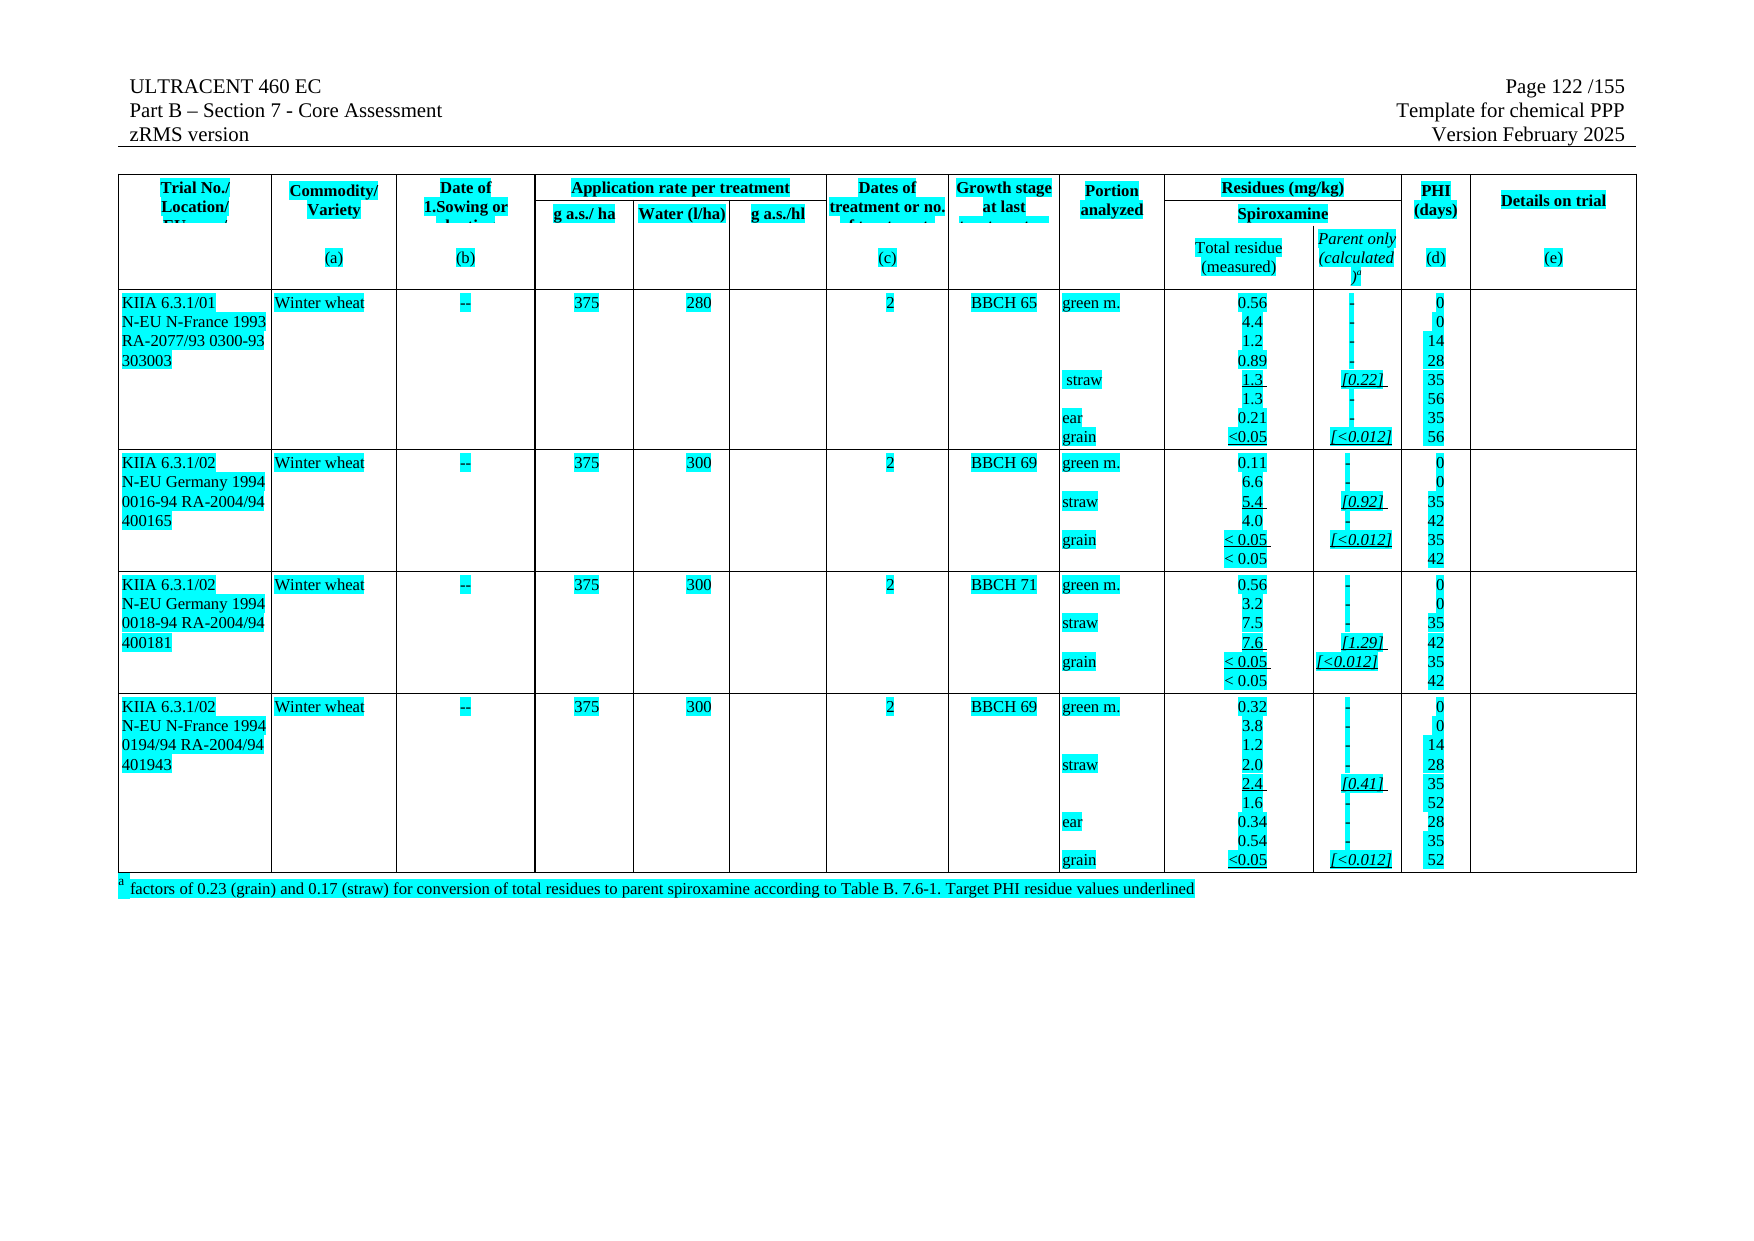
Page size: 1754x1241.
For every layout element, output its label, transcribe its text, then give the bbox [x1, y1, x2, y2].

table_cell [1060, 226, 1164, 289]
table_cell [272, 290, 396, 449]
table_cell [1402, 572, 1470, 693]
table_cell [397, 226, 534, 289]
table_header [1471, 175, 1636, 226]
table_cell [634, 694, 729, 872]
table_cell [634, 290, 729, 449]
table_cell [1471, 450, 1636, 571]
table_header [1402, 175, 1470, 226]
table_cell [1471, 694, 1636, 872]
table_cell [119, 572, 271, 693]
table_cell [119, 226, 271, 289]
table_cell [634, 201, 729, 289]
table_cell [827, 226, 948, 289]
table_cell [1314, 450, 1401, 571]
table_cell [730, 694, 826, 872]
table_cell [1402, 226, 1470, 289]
text a factors of 0.23 (grain) and 0.17 (straw) for conversion of total residues to parent spiroxamine according to Table B. 7.6-1. Target PHI residue values underlined [130, 873, 1636, 899]
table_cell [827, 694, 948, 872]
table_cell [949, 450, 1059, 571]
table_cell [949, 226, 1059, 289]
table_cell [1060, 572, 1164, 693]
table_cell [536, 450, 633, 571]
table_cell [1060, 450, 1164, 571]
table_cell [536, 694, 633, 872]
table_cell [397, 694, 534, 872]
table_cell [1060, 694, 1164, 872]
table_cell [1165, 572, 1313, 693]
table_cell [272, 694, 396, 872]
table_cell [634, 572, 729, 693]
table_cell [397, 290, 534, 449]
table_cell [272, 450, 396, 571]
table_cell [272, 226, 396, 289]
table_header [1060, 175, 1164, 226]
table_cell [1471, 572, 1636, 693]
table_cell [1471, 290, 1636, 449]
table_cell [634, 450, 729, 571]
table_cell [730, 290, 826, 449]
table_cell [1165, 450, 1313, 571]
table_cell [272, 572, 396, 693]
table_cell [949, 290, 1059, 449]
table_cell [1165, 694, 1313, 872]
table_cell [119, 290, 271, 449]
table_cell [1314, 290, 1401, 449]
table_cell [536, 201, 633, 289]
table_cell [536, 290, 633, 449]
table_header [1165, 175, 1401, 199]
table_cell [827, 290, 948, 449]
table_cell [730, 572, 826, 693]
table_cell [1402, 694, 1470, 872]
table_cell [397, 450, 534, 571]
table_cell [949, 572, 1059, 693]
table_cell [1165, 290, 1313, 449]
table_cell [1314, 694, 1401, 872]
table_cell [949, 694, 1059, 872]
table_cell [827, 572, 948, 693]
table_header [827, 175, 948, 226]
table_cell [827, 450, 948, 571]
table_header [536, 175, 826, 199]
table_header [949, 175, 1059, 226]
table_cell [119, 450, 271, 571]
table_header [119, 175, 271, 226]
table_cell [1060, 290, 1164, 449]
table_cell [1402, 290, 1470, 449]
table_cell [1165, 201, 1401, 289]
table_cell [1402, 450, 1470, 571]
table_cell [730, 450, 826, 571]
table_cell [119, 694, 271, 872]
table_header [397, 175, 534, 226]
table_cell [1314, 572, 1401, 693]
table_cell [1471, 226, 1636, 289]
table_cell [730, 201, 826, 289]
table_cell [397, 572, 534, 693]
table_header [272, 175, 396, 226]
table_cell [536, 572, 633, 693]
